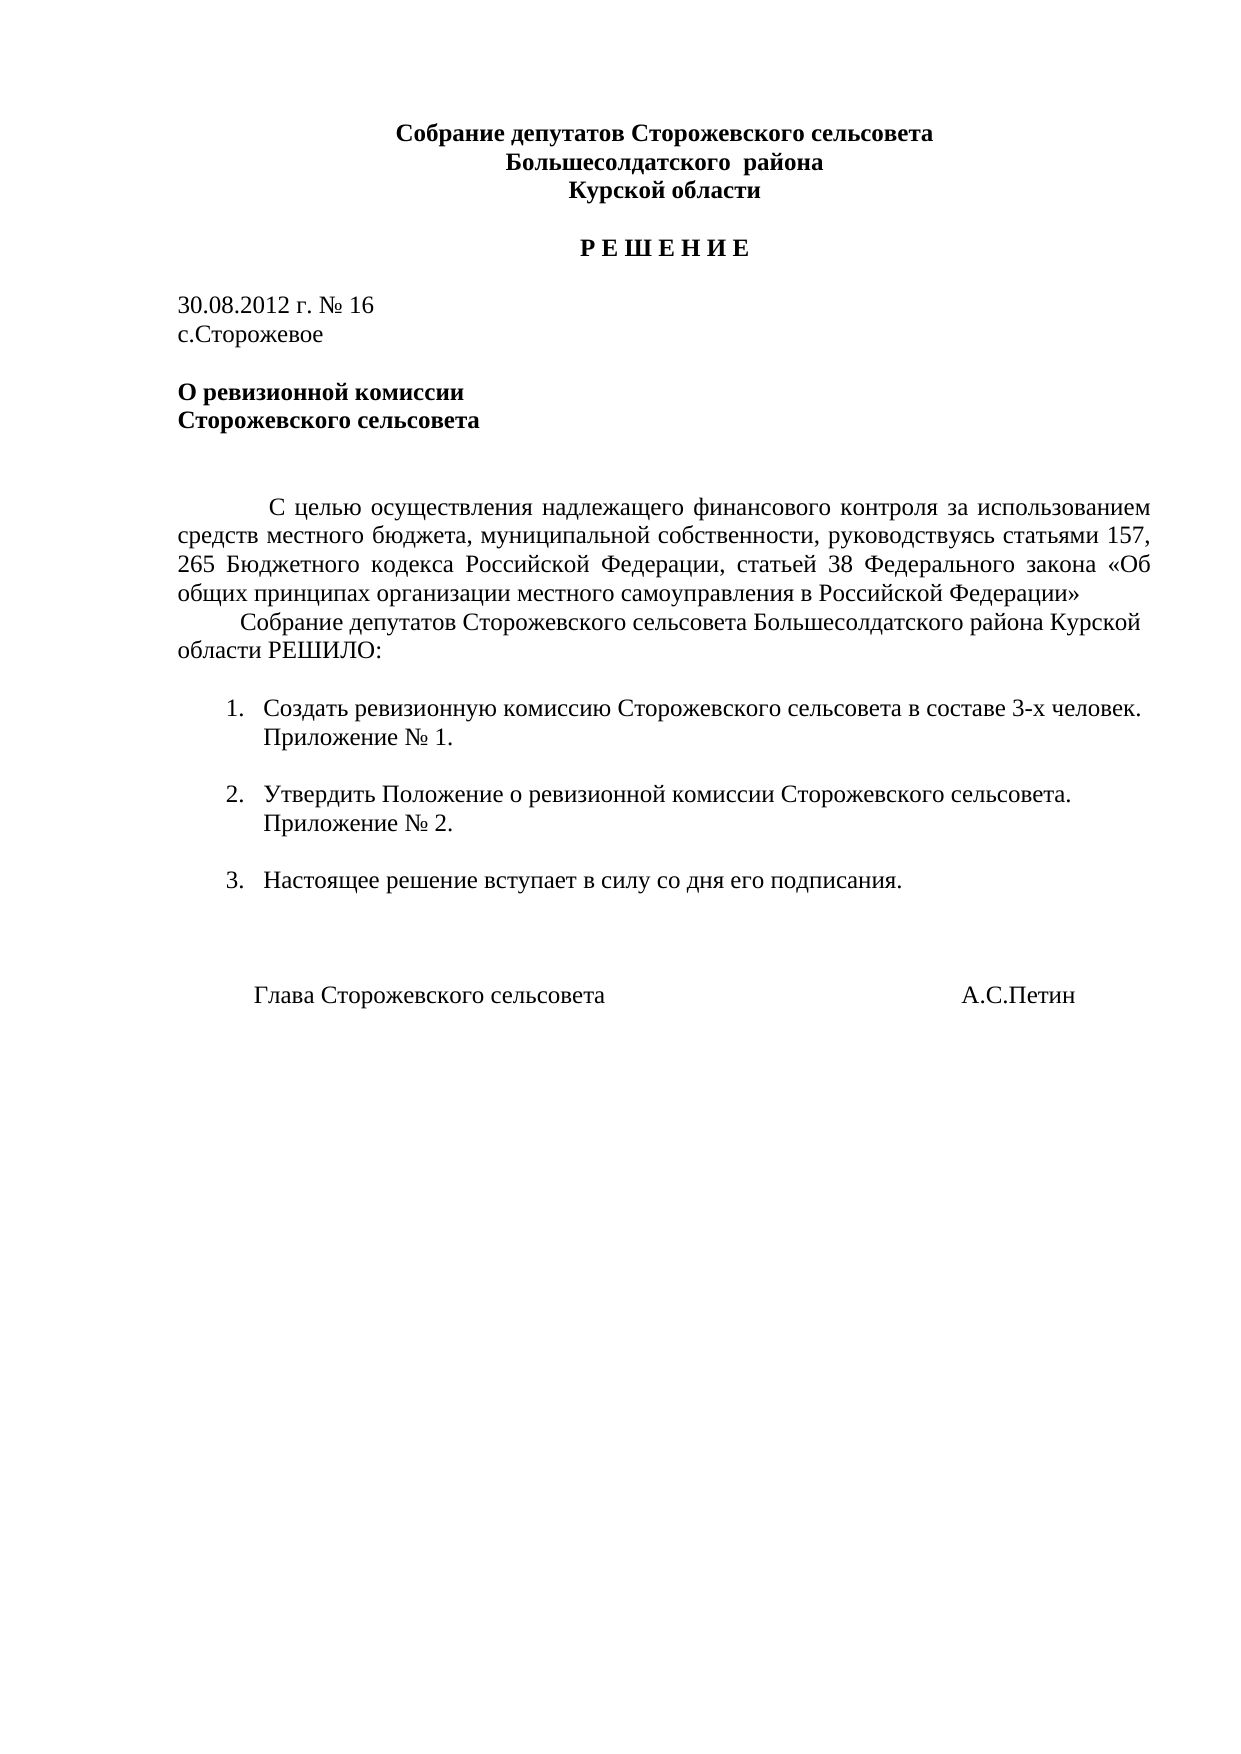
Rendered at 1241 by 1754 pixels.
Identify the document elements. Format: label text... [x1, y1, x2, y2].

text С целью осуществления надлежащего финансового контроля за использованием средств местного бюджета, муниципальной собственности, руководствуясь статьями 157, 265 Бюджетного кодекса Российской Федерации, статьей 38 Федерального закона «Об общих принципах организации местного самоуправления в Российской Федерации» [177, 492, 1152, 607]
text О ревизионной комиссии [177, 377, 1152, 406]
list Приложение № 2. [263, 808, 1152, 837]
text Собрание депутатов Сторожевского сельсовета Большесолдатского района Курской области РЕШИЛО: [177, 607, 1152, 664]
list Создать ревизионную комиссию Сторожевского сельсовета в составе 3-х человек. [226, 693, 1152, 722]
list Приложение № 1. [263, 722, 1152, 751]
list Утвердить Положение о ревизионной комиссии Сторожевского сельсовета. [226, 779, 1152, 808]
text Сторожевского сельсовета [177, 406, 1152, 434]
text с.Сторожевое [177, 319, 1152, 348]
text Собрание депутатов Сторожевского сельсовета [177, 118, 1152, 147]
text Р Е Ш Е Н И Е [177, 233, 1152, 262]
text 30.08.2012 г. № 16 [177, 291, 1152, 319]
text Глава Сторожевского сельсовета А.С.Петин [177, 981, 1152, 1009]
text Курской области [177, 176, 1152, 204]
list Настоящее решение вступает в силу со дня его подписания. [226, 866, 1152, 894]
text Большесолдатского района [177, 147, 1152, 176]
